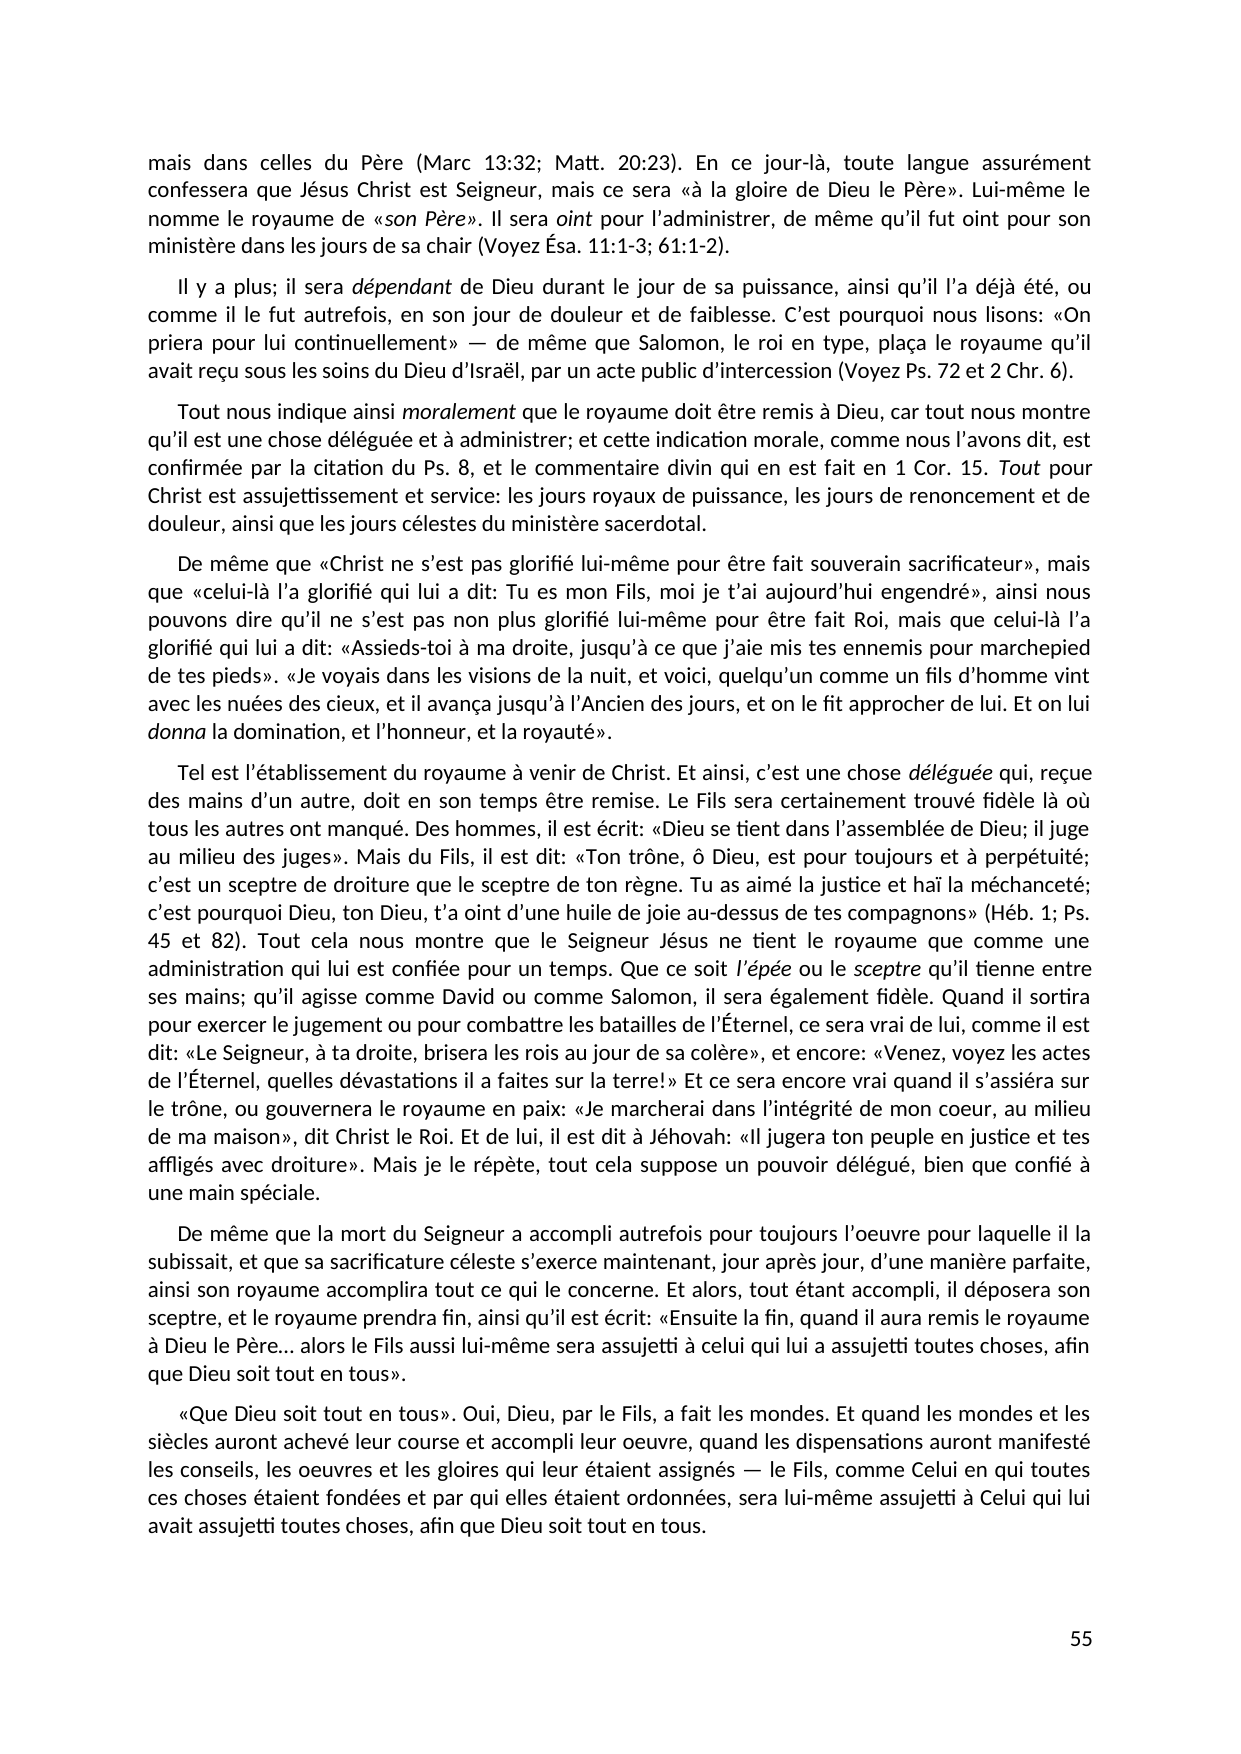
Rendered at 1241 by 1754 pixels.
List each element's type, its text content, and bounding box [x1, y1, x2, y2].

text De même que «Christ ne s’est pas glorifié lui-même pour être fait souverain sacrificateur», mais que «celui-là l’a glorifié qui lui a dit: Tu es mon Fils, moi je t’ai aujourd’hui engendré», ainsi nous pouvons dire qu’il ne s’est pas non plus glorifié lui-même pour être fait Roi, mais que celui-là l’a glorifié qui lui a dit: «Assieds-toi à ma droite, jusqu’à ce que j’aie mis tes ennemis pour marchepied de tes pieds». «Je voyais dans les visions de la nuit, et voici, quelqu’un comme un fils d’homme vint avec les nuées des cieux, et il avança jusqu’à l’Ancien des jours, et on le fit approcher de lui. Et on lui donna la domination, et l’honneur, et la royauté». [148, 549, 1093, 746]
text «Que Dieu soit tout en tous». Oui, Dieu, par le Fils, a fait les mondes. Et quand les mondes et les siècles auront achevé leur course et accompli leur oeuvre, quand les dispensations auront manifesté les conseils, les oeuvres et les gloires qui leur étaient assignés — le Fils, comme Celui en qui toutes ces choses étaient fondées et par qui elles étaient ordonnées, sera lui-même assujetti à Celui qui lui avait assujetti toutes choses, afin que Dieu soit tout en tous. [148, 1399, 1093, 1539]
text Il y a plus; il sera dépendant de Dieu durant le jour de sa puissance, ainsi qu’il l’a déjà été, ou comme il le fut autrefois, en son jour de douleur et de faiblesse. C’est pourquoi nous lisons: «On priera pour lui continuellement» — de même que Salomon, le roi en type, plaça le royaume qu’il avait reçu sous les soins du Dieu d’Israël, par un acte public d’intercession (Voyez Ps. 72 et 2 Chr. 6). [148, 272, 1093, 384]
text De même que la mort du Seigneur a accompli autrefois pour toujours l’oeuvre pour laquelle il la subissait, et que sa sacrificature céleste s’exerce maintenant, jour après jour, d’une manière parfaite, ainsi son royaume accomplira tout ce qui le concerne. Et alors, tout étant accompli, il déposera son sceptre, et le royaume prendra fin, ainsi qu’il est écrit: «Ensuite la fin, quand il aura remis le royaume à Dieu le Père… alors le Fils aussi lui-même sera assujetti à celui qui lui a assujetti toutes choses, afin que Dieu soit tout en tous». [148, 1219, 1093, 1387]
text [148, 148, 1093, 260]
text Tout nous indique ainsi moralement que le royaume doit être remis à Dieu, car tout nous montre qu’il est une chose déléguée et à administrer; et cette indication morale, comme nous l’avons dit, est confirmée par la citation du Ps. 8, et le commentaire divin qui en est fait en 1 Cor. 15. Tout pour Christ est assujettissement et service: les jours royaux de puissance, les jours de renoncement et de douleur, ainsi que les jours célestes du ministère sacerdotal. [148, 397, 1093, 537]
text Tel est l’établissement du royaume à venir de Christ. Et ainsi, c’est une chose déléguée qui, reçue des mains d’un autre, doit en son temps être remise. Le Fils sera certainement trouvé fidèle là où tous les autres ont manqué. Des hommes, il est écrit: «Dieu se tient dans l’assemblée de Dieu; il juge au milieu des juges». Mais du Fils, il est dit: «Ton trône, ô Dieu, est pour toujours et à perpétuité; c’est un sceptre de droiture que le sceptre de ton règne. Tu as aimé la justice et haï la méchanceté; c’est pourquoi Dieu, ton Dieu, t’a oint d’une huile de joie au-dessus de tes compagnons» (Héb. 1; Ps. 45 et 82). Tout cela nous montre que le Seigneur Jésus ne tient le royaume que comme une administration qui lui est confiée pour un temps. Que ce soit l’épée ou le sceptre qu’il tienne entre ses mains; qu’il agisse comme David ou comme Salomon, il sera également fidèle. Quand il sortira pour exercer le jugement ou pour combattre les batailles de l’Éternel, ce sera vrai de lui, comme il est dit: «Le Seigneur, à ta droite, brisera les rois au jour de sa colère», et encore: «Venez, voyez les actes de l’Éternel, quelles dévastations il a faites sur la terre!» Et ce sera encore vrai quand il s’assiéra sur le trône, ou gouvernera le royaume en paix: «Je marcherai dans l’intégrité de mon coeur, au milieu de ma maison», dit Christ le Roi. Et de lui, il est dit à Jéhovah: «Il jugera ton peuple en justice et tes affligés avec droiture». Mais je le répète, tout cela suppose un pouvoir délégué, bien que confié à une main spéciale. [148, 758, 1093, 1206]
